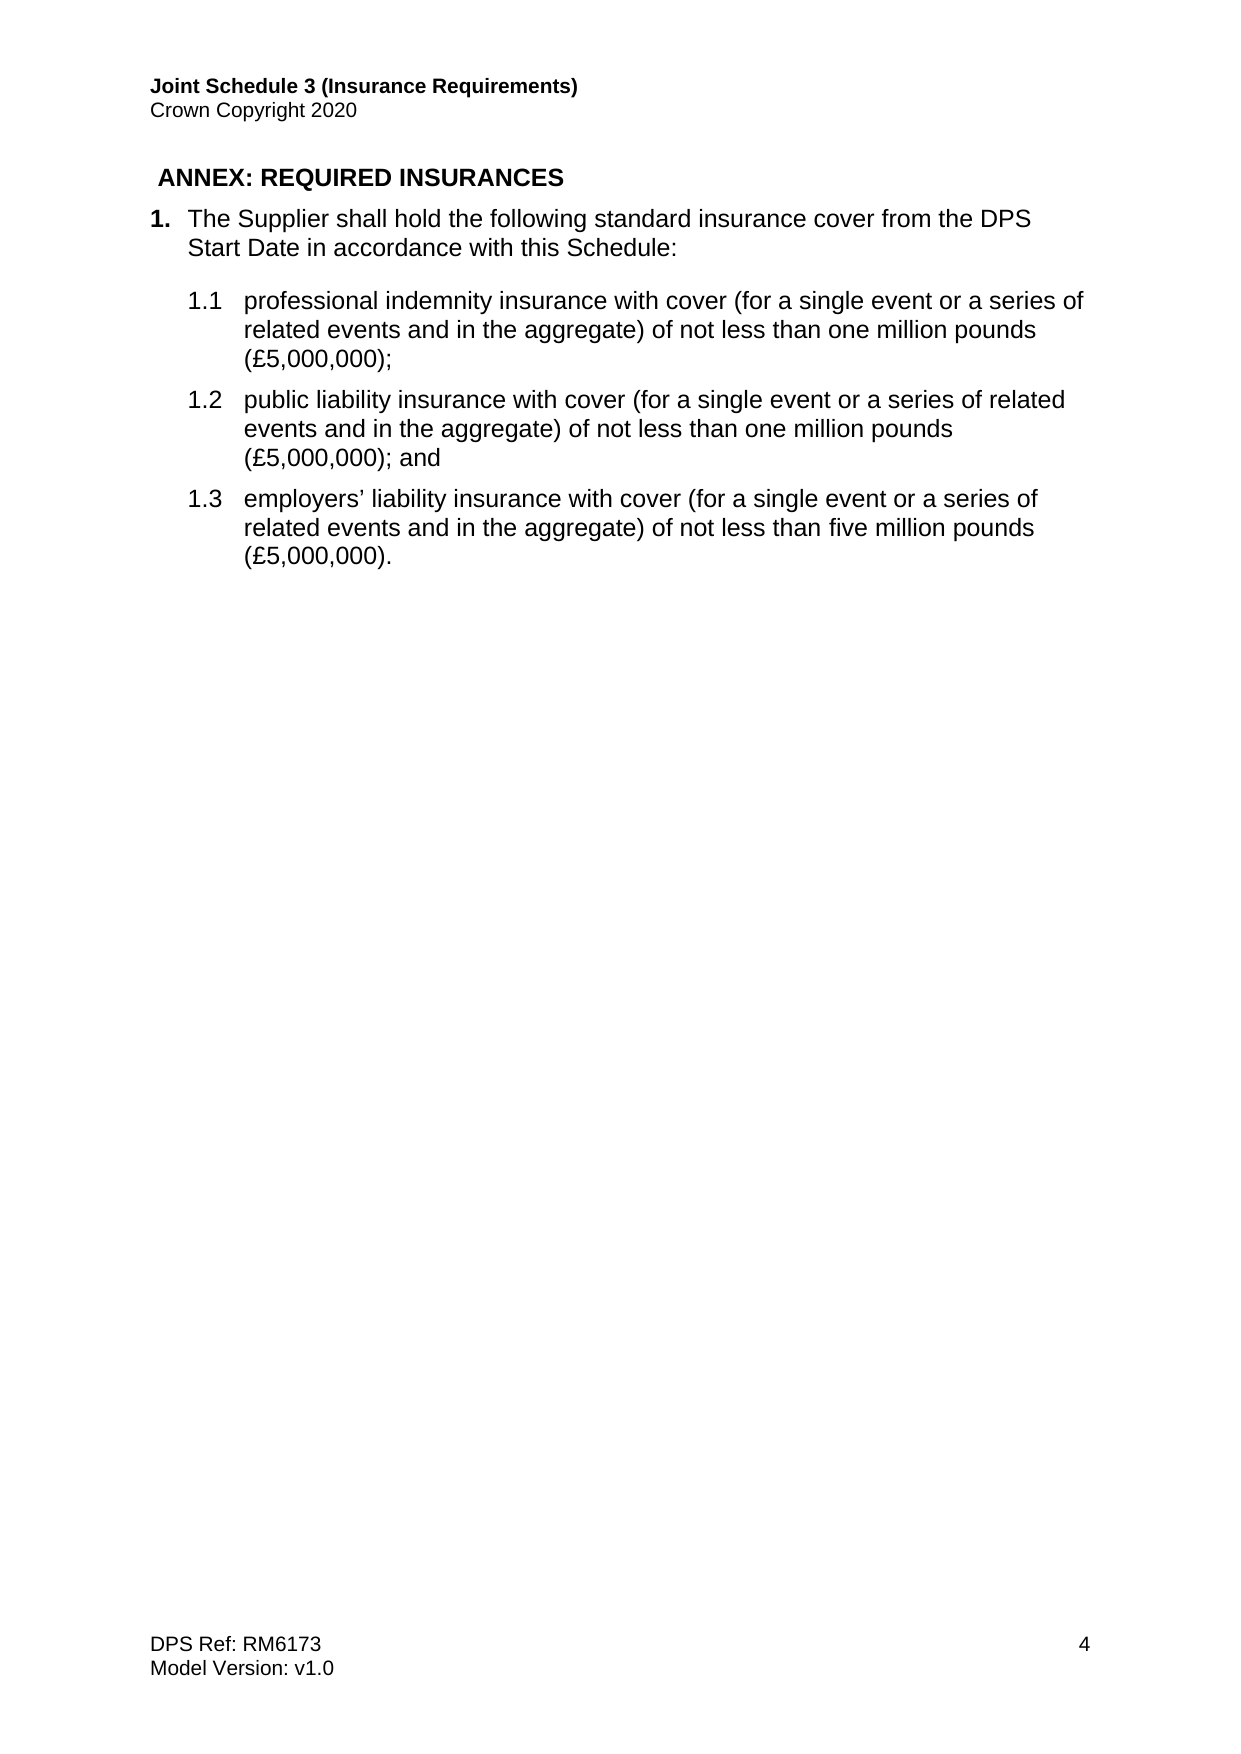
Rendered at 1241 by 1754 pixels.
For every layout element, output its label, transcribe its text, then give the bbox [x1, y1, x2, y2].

text ANNEX: REQUIRED INSURANCES [157, 162, 1090, 191]
list employers’ liability insurance with cover (for a single event or a series of related events and in the aggregate) of not less than five million pounds (£5,000,000). [187, 484, 1090, 570]
list public liability insurance with cover (for a single event or a series of related events and in the aggregate) of not less than one million pounds (£5,000,000); and [187, 385, 1090, 471]
list The Supplier shall hold the following standard insurance cover from the DPS Start Date in accordance with this Schedule: [150, 204, 1090, 261]
list professional indemnity insurance with cover (for a single event or a series of related events and in the aggregate) of not less than one million pounds (£5,000,000); [187, 286, 1090, 372]
